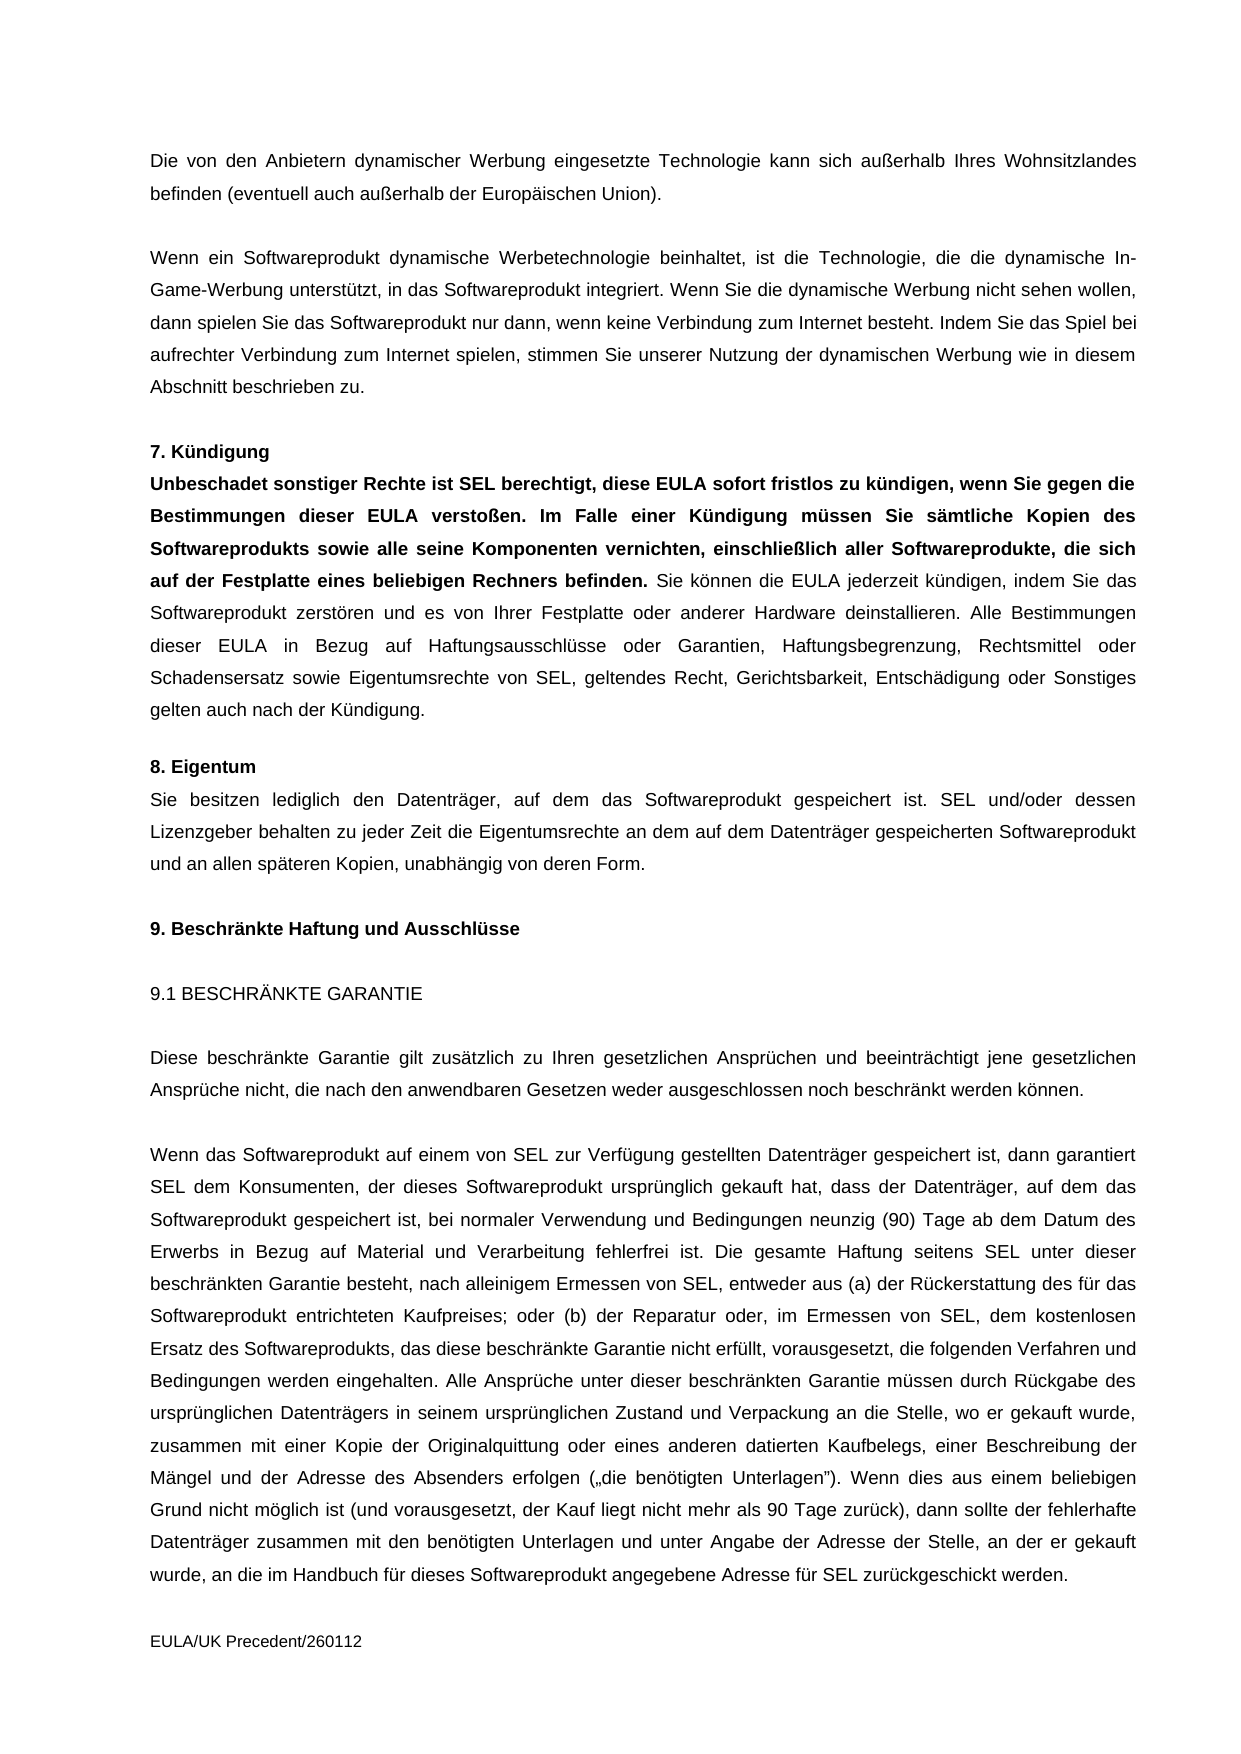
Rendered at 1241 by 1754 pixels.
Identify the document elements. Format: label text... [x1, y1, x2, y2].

text 9.1 BESCHRÄNKTE GARANTIE [150, 982, 1137, 1004]
text Diese beschränkte Garantie gilt zusätzlich zu Ihren gesetzlichen Ansprüchen und beeinträchtigt jene gesetzlichen Ansprüche nicht, die nach den anwendbaren Gesetzen weder ausgeschlossen noch beschränkt werden können. [150, 1047, 1137, 1101]
text Wenn ein Softwareprodukt dynamische Werbetechnologie beinhaltet, ist die Technologie, die die dynamische In-Game-Werbung unterstützt, in das Softwareprodukt integriert. Wenn Sie die dynamische Werbung nicht sehen wollen, dann spielen Sie das Softwareprodukt nur dann, wenn keine Verbindung zum Internet besteht. Indem Sie das Spiel bei aufrechter Verbindung zum Internet spielen, stimmen Sie unserer Nutzung der dynamischen Werbung wie in diesem Abschnitt beschrieben zu. [150, 247, 1137, 398]
text 7. Kündigung [150, 441, 1137, 462]
text Unbeschadet sonstiger Rechte ist SEL berechtigt, diese EULA sofort fristlos zu kündigen, wenn Sie gegen die Bestimmungen dieser EULA verstoßen. Im Falle einer Kündigung müssen Sie sämtliche Kopien des Softwareprodukts sowie alle seine Komponenten vernichten, einschließlich aller Softwareprodukte, die sich auf der Festplatte eines beliebigen Rechners befinden. Sie können die EULA jederzeit kündigen, indem Sie das Softwareprodukt zerstören und es von Ihrer Festplatte oder anderer Hardware deinstallieren. Alle Bestimmungen dieser EULA in Bezug auf Haftungsausschlüsse oder Garantien, Haftungsbegrenzung, Rechtsmittel oder Schadensersatz sowie Eigentumsrechte von SEL, geltendes Recht, Gerichtsbarkeit, Entschädigung oder Sonstiges gelten auch nach der Kündigung. [150, 473, 1137, 721]
text Die von den Anbietern dynamischer Werbung eingesetzte Technologie kann sich außerhalb Ihres Wohnsitzlandes befinden (eventuell auch außerhalb der Europäischen Union). [150, 150, 1137, 204]
text 8. Eigentum [150, 756, 1137, 778]
text Wenn das Softwareprodukt auf einem von SEL zur Verfügung gestellten Datenträger gespeichert ist, dann garantiert SEL dem Konsumenten, der dieses Softwareprodukt ursprünglich gekauft hat, dass der Datenträger, auf dem das Softwareprodukt gespeichert ist, bei normaler Verwendung und Bedingungen neunzig (90) Tage ab dem Datum des Erwerbs in Bezug auf Material und Verarbeitung fehlerfrei ist. Die gesamte Haftung seitens SEL unter dieser beschränkten Garantie besteht, nach alleinigem Ermessen von SEL, entweder aus (a) der Rückerstattung des für das Softwareprodukt entrichteten Kaufpreises; oder (b) der Reparatur oder, im Ermessen von SEL, dem kostenlosen Ersatz des Softwareprodukts, das diese beschränkte Garantie nicht erfüllt, vorausgesetzt, die folgenden Verfahren und Bedingungen werden eingehalten. Alle Ansprüche unter dieser beschränkten Garantie müssen durch Rückgabe des ursprünglichen Datenträgers in seinem ursprünglichen Zustand und Verpackung an die Stelle, wo er gekauft wurde, zusammen mit einer Kopie der Originalquittung oder eines anderen datierten Kaufbelegs, einer Beschreibung der Mängel und der Adresse des Absenders erfolgen („die benötigten Unterlagen”). Wenn dies aus einem beliebigen Grund nicht möglich ist (und vorausgesetzt, der Kauf liegt nicht mehr als 90 Tage zurück), dann sollte der fehlerhafte Datenträger zusammen mit den benötigten Unterlagen und unter Angabe der Adresse der Stelle, an der er gekauft wurde, an die im Handbuch für dieses Softwareprodukt angegebene Adresse für SEL zurückgeschickt werden. [150, 1144, 1137, 1585]
text Sie besitzen lediglich den Datenträger, auf dem das Softwareprodukt gespeichert ist. SEL und/oder dessen Lizenzgeber behalten zu jeder Zeit die Eigentumsrechte an dem auf dem Datenträger gespeicherten Softwareprodukt und an allen späteren Kopien, unabhängig von deren Form. [150, 788, 1137, 875]
text 9. Beschränkte Haftung und Ausschlüsse [150, 918, 1137, 939]
